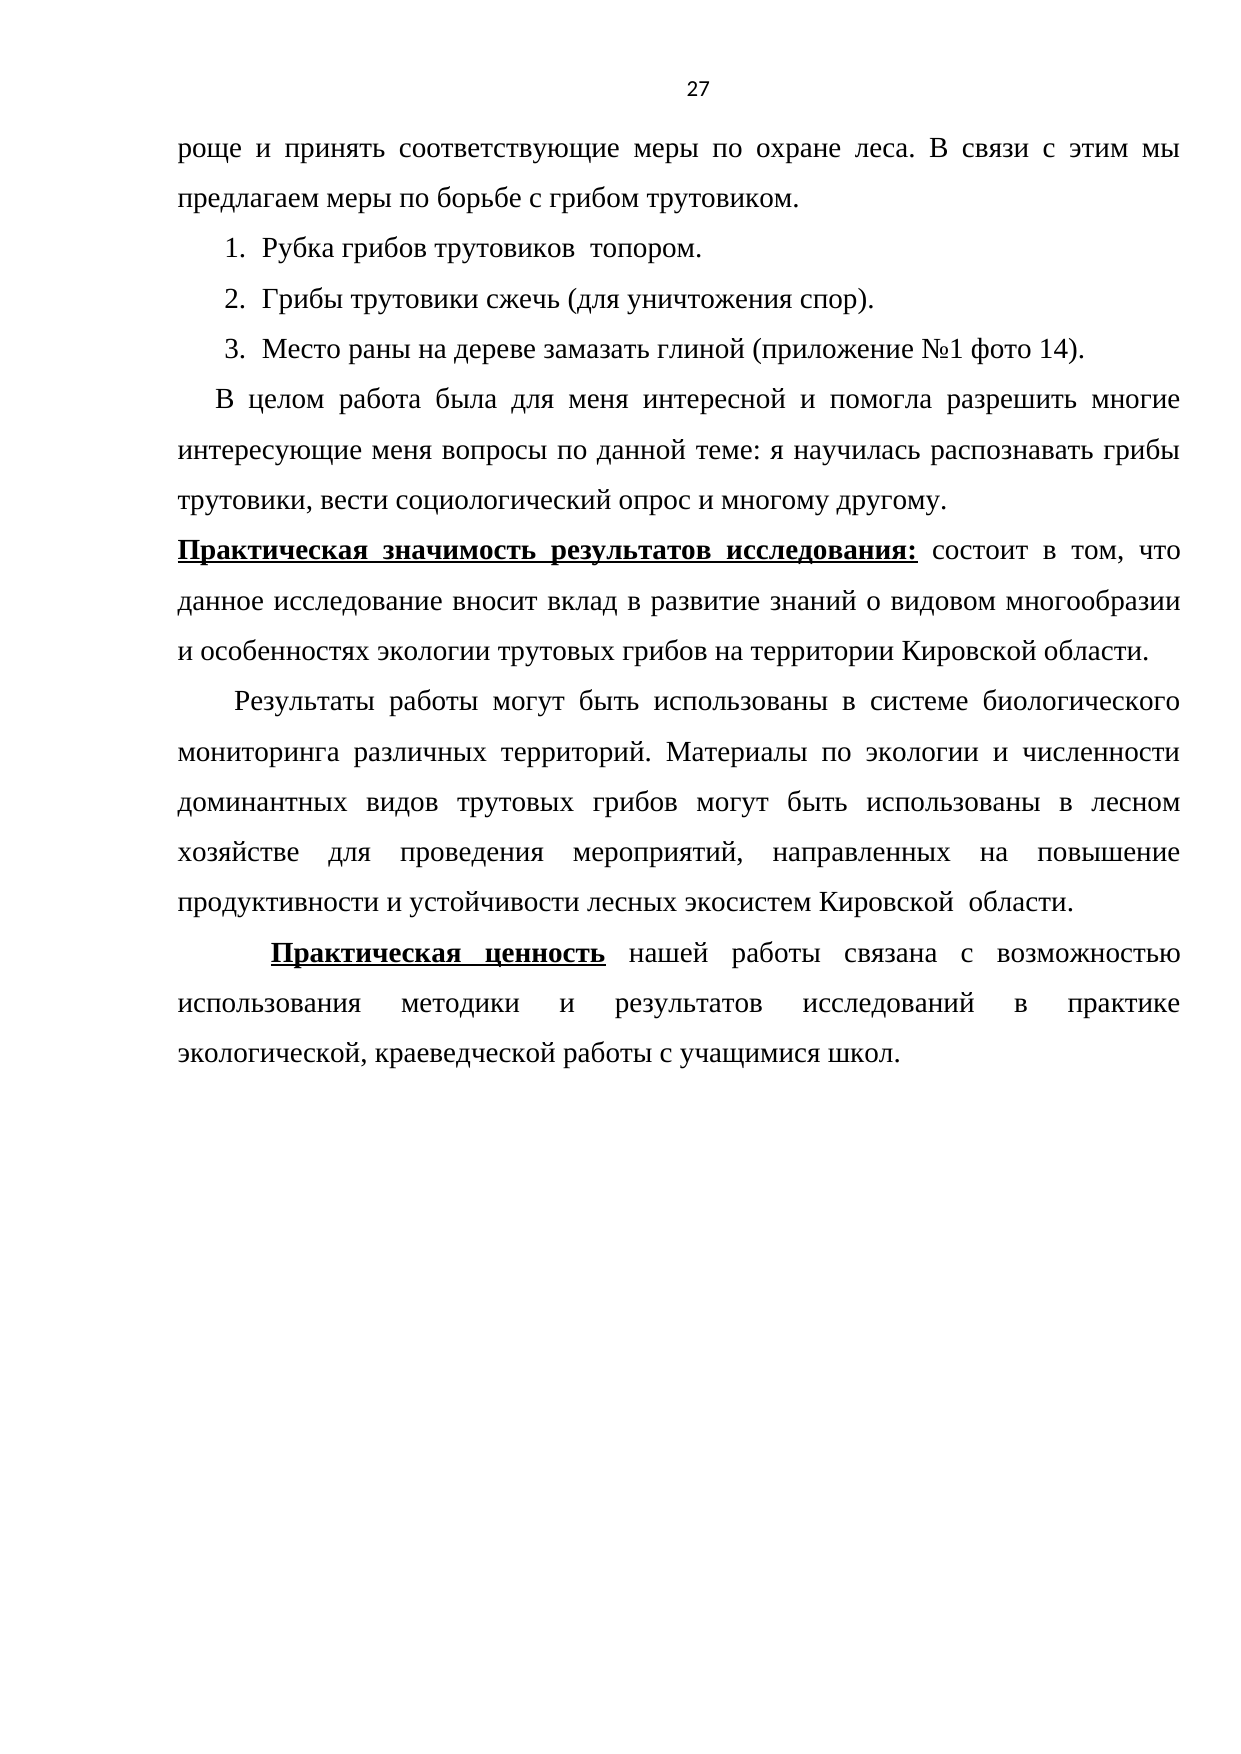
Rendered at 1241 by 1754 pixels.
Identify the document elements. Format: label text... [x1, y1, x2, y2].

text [177, 130, 1181, 214]
list Грибы трутовики сжечь (для уничтожения спор). [224, 281, 1181, 314]
list Результаты работы могут быть использованы в системе биологического мониторинга различных территорий. Материалы по экологии и численности доминантных видов трутовых грибов могут быть использованы в лесном хозяйстве для проведения мероприятий, направленных на повышение продуктивности и устойчивости лесных экосистем Кировской области. [177, 683, 1181, 918]
list Место раны на дереве замазать глиной (приложение №1 фото 14). [224, 331, 1181, 365]
text В целом работа была для меня интересной и помогла разрешить многие интересующие меня вопросы по данной теме: я научилась распознавать грибы трутовики, вести социологический опрос и многому другому. [177, 381, 1181, 516]
list Рубка грибов трутовиков топором. [224, 231, 1181, 264]
list Практическая значимость результатов исследования: состоит в том, что данное исследование вносит вклад в развитие знаний о видовом многообразии и особенностях экологии трутовых грибов на территории Кировской области. [177, 532, 1181, 667]
list Практическая ценность нашей работы связана с возможностью использования методики и результатов исследований в практике экологической, краеведческой работы с учащимися школ. [177, 935, 1181, 1069]
